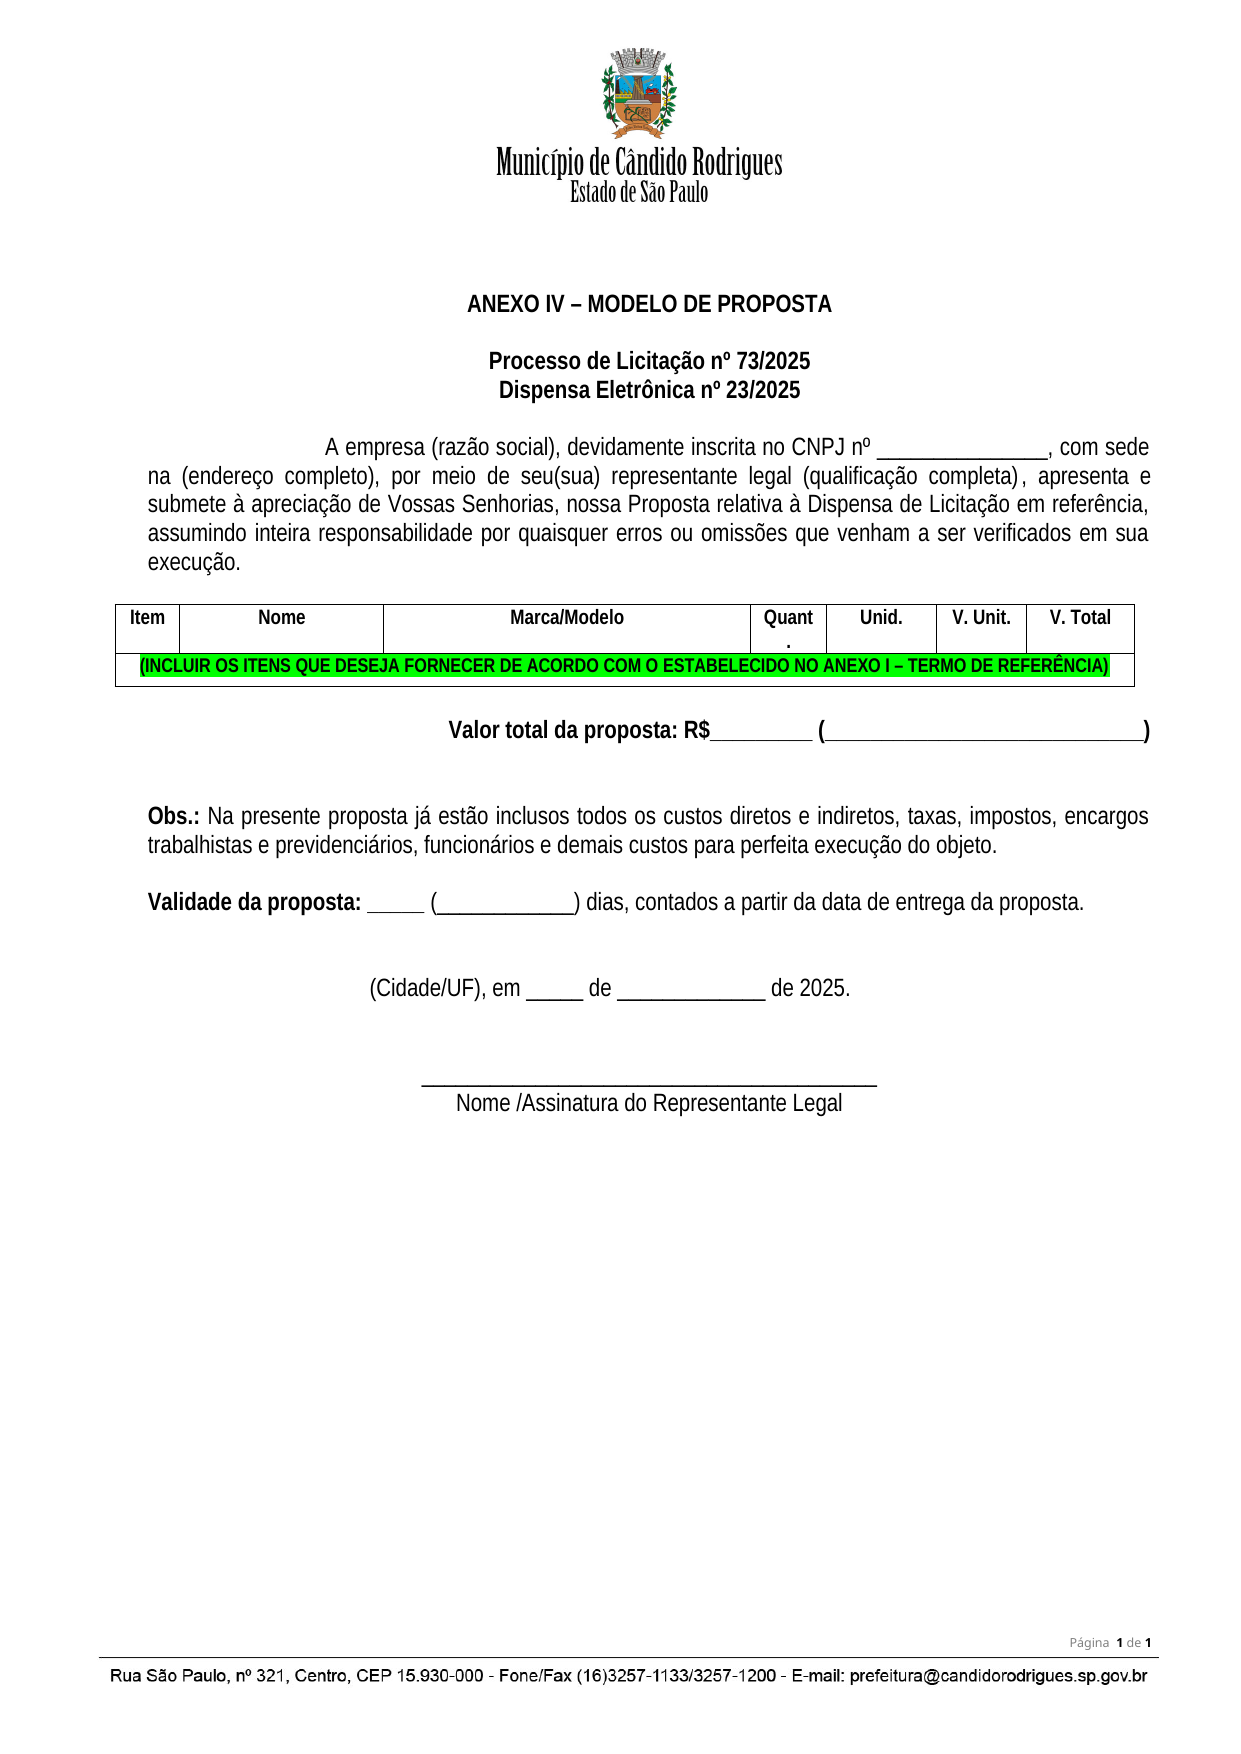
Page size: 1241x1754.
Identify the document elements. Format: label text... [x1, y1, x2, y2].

text (Cidade/UF), em _____ de _____________ de 2025. [148, 973, 1152, 1002]
text ________________________________________ [148, 1059, 1152, 1088]
text Nome /Assinatura do Representante Legal [148, 1088, 1152, 1116]
table_header Nome [180, 605, 383, 653]
text Processo de Licitação nº 73/2025 [148, 346, 1152, 375]
text Dispensa Eletrônica nº 23/2025 [148, 375, 1152, 403]
text Obs.: Na presente proposta já estão inclusos todos os custos diretos e indiretos, taxas, impostos, encargos trabalhistas e previdenciários, funcionários e demais custos para perfeita execução do objeto. [148, 801, 1152, 859]
table_header Item [116, 605, 179, 653]
text ANEXO IV – MODELO DE PROPOSTA [148, 289, 1152, 317]
picture [487, 38, 795, 217]
picture [96, 1641, 1160, 1702]
text Validade da proposta: _____ (____________) dias, contados a partir da data de entrega da proposta. [148, 887, 1152, 916]
text Valor total da proposta: R$_________ (____________________________) [148, 715, 1152, 744]
table_cell (INCLUIR OS ITENS QUE DESEJA FORNECER DE ACORDO COM O ESTABELECIDO NO ANEXO I – TERMO DE REFERÊNCIA) [116, 654, 1134, 686]
table_header V. Total [1027, 605, 1134, 653]
text A empresa (razão social), devidamente inscrita no CNPJ nº _______________, com sede na (endereço completo), por meio de seu(sua) representante legal (qualificação completa), apresenta e submete à apreciação de Vossas Senhorias, nossa Proposta relativa à Dispensa de Licitação em referência, assumindo inteira responsabilidade por quaisquer erros ou omissões que venham a ser verificados em sua execução. [148, 432, 1152, 575]
table_header Quant. [751, 605, 826, 653]
table_header V. Unit. [937, 605, 1026, 653]
table_header Unid. [827, 605, 936, 653]
table_header Marca/Modelo [384, 605, 750, 653]
